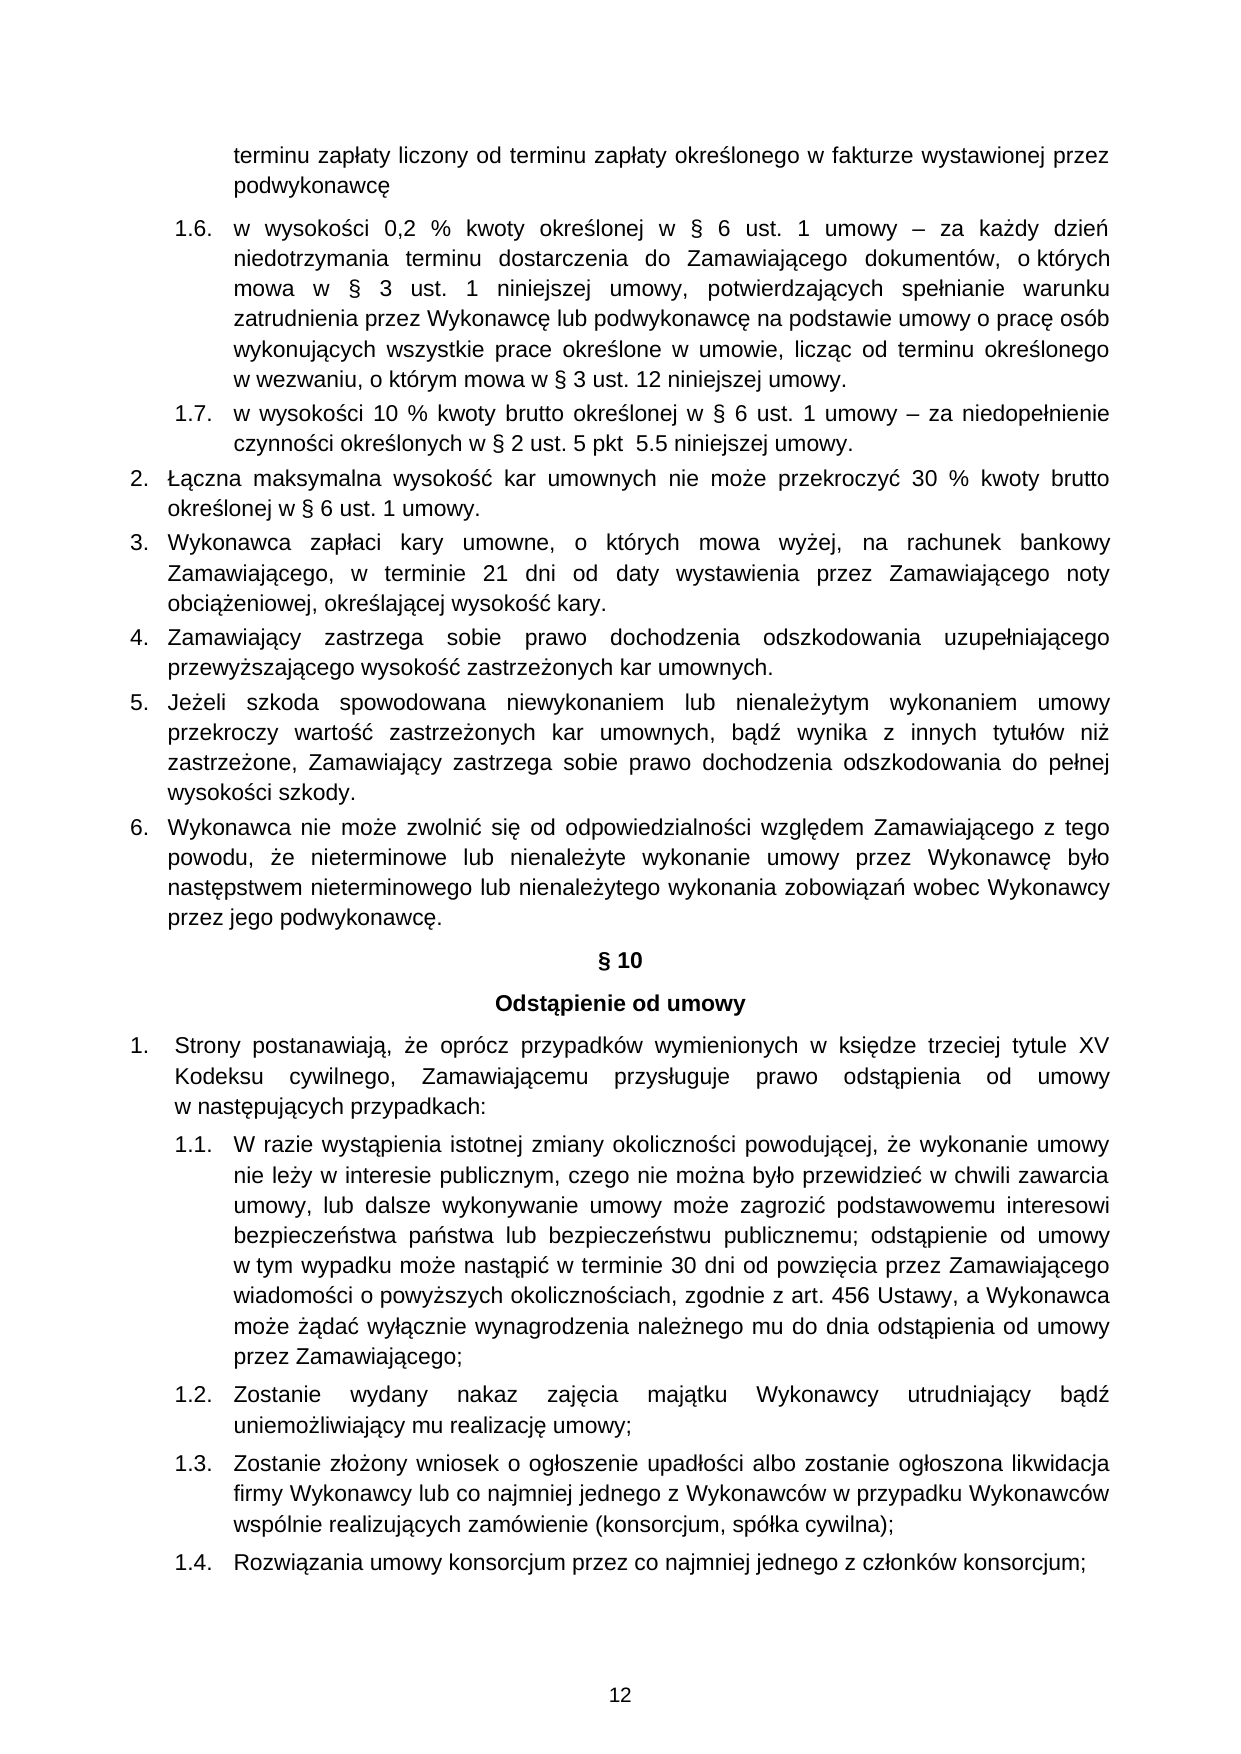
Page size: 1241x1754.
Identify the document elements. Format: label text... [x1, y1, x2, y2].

list Zostanie złożony wniosek o ogłoszenie upadłości albo zostanie ogłoszona likwidacja firmy Wykonawcy lub co najmniej jednego z Wykonawców w przypadku Wykonawców wspólnie realizujących zamówienie (konsorcjum, spółka cywilna); [174, 1450, 1110, 1537]
list W razie wystąpienia istotnej zmiany okoliczności powodującej, że wykonanie umowy nie leży w interesie publicznym, czego nie można było przewidzieć w chwili zawarcia umowy, lub dalsze wykonywanie umowy może zagrozić podstawowemu interesowi bezpieczeństwa państwa lub bezpieczeństwu publicznemu; odstąpienie od umowy w tym wypadku może nastąpić w terminie 30 dni od powzięcia przez Zamawiającego wiadomości o powyższych okolicznościach, zgodnie z art. 456 Ustawy, a Wykonawca może żądać wyłącznie wynagrodzenia należnego mu do dnia odstąpienia od umowy przez Zamawiającego; [174, 1131, 1110, 1369]
list Rozwiązania umowy konsorcjum przez co najmniej jednego z członków konsorcjum; [174, 1549, 1110, 1575]
list w wysokości 0,2 % kwoty określonej w § 6 ust. 1 umowy – za każdy dzień niedotrzymania terminu dostarczenia do Zamawiającego dokumentów, o których mowa w § 3 ust. 1 niniejszej umowy, potwierdzających spełnianie warunku zatrudnienia przez Wykonawcę lub podwykonawcę na podstawie umowy o pracę osób wykonujących wszystkie prace określone w umowie, licząc od terminu określonego w wezwaniu, o którym mowa w § 3 ust. 12 niniejszej umowy. [174, 215, 1110, 392]
list Jeżeli szkoda spowodowana niewykonaniem lub nienależytym wykonaniem umowy przekroczy wartość zastrzeżonych kar umownych, bądź wynika z innych tytułów niż zastrzeżone, Zamawiający zastrzega sobie prawo dochodzenia odszkodowania do pełnej wysokości szkody. [130, 689, 1110, 806]
list Strony postanawiają, że oprócz przypadków wymienionych w księdze trzeciej tytule XV Kodeksu cywilnego, Zamawiającemu przysługuje prawo odstąpienia od umowy w następujących przypadkach: [130, 1032, 1110, 1119]
text Odstąpienie od umowy [130, 990, 1110, 1016]
list Wykonawca nie może zwolnić się od odpowiedzialności względem Zamawiającego z tego powodu, że nieterminowe lub nienależyte wykonanie umowy przez Wykonawcę było następstwem nieterminowego lub nienależytego wykonania zobowiązań wobec Wykonawcy przez jego podwykonawcę. [130, 814, 1110, 931]
list w wysokości 10 % kwoty brutto określonej w § 6 ust. 1 umowy – za niedopełnienie czynności określonych w § 2 ust. 5 pkt 5.5 niniejszej umowy. [174, 400, 1110, 457]
list Łączna maksymalna wysokość kar umownych nie może przekroczyć 30 % kwoty brutto określonej w § 6 ust. 1 umowy. [130, 465, 1110, 521]
list Zostanie wydany nakaz zajęcia majątku Wykonawcy utrudniający bądź uniemożliwiający mu realizację umowy; [174, 1381, 1110, 1438]
list Wykonawca zapłaci kary umowne, o których mowa wyżej, na rachunek bankowy Zamawiającego, w terminie 21 dni od daty wystawienia przez Zamawiającego noty obciążeniowej, określającej wysokość kary. [130, 529, 1110, 616]
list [174, 142, 1110, 198]
text § 10 [130, 947, 1110, 973]
list Zamawiający zastrzega sobie prawo dochodzenia odszkodowania uzupełniającego przewyższającego wysokość zastrzeżonych kar umownych. [130, 624, 1110, 681]
